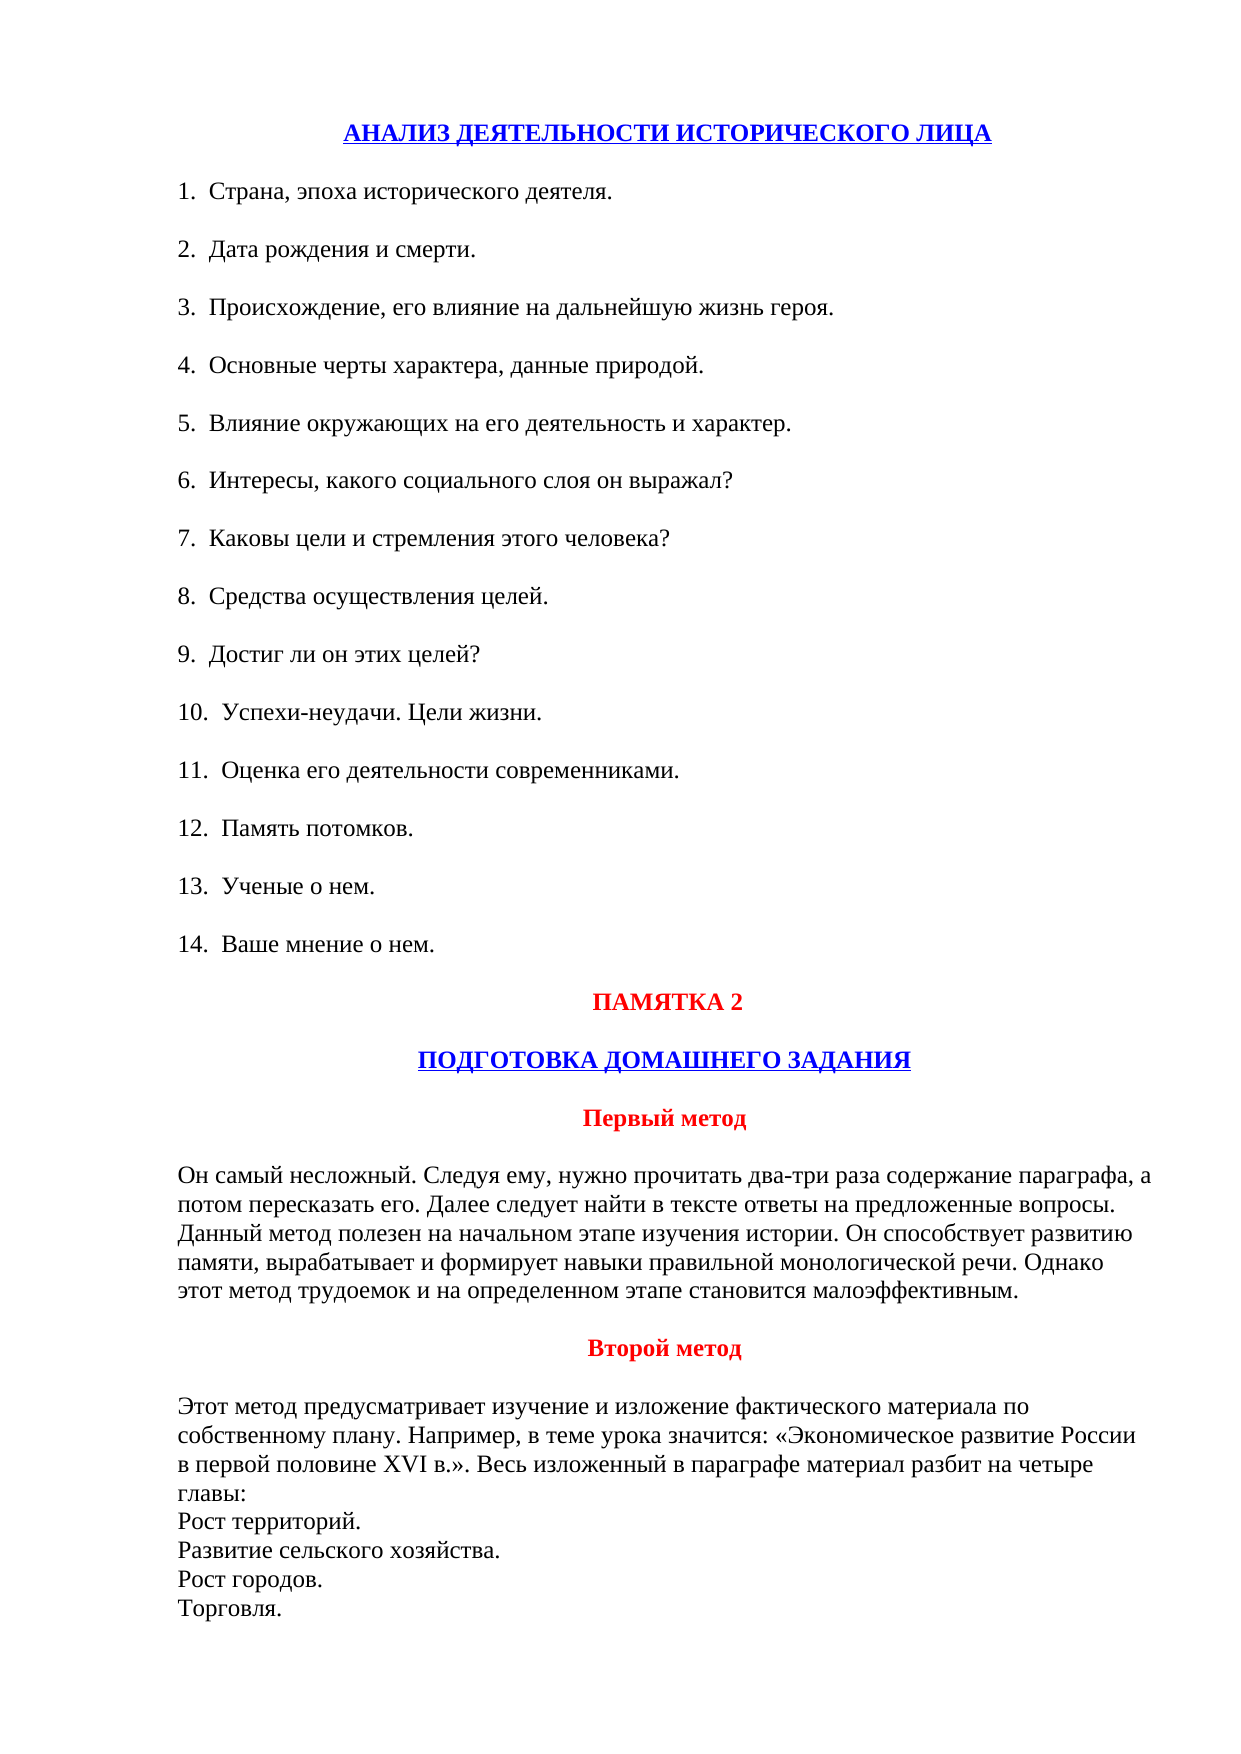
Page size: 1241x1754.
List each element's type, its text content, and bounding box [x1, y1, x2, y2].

text 11. Оценка его деятельности современниками. [177, 755, 1152, 784]
text 9. Достиг ли он этих целей? [177, 639, 1152, 668]
text 14. Ваше мнение о нем. [177, 929, 1152, 958]
text 3. Происхождение, его влияние на дальнейшую жизнь героя. [177, 292, 1152, 321]
text 7. Каковы цели и стремления этого человека? [177, 523, 1152, 552]
text 8. Средства осуществления целей. [177, 581, 1152, 610]
text 13. Ученые о нем. [177, 871, 1152, 900]
text Второй метод [177, 1333, 1152, 1362]
text ПАМЯТКА 2 [177, 987, 1152, 1016]
text 12. Память потомков. [177, 813, 1152, 842]
text АНАЛИЗ ДЕЯТЕЛЬНОСТИ ИСТОРИЧЕСКОГО ЛИЦА [177, 118, 1152, 147]
text 4. Основные черты характера, данные природой. [177, 350, 1152, 378]
text Первый метод [177, 1103, 1152, 1131]
text 5. Влияние окружающих на его деятельность и характер. [177, 408, 1152, 436]
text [177, 1391, 1152, 1621]
text 6. Интересы, какого социального слоя он выражал? [177, 466, 1152, 494]
text 1. Страна, эпоха исторического деятеля. [177, 176, 1152, 205]
text 2. Дата рождения и смерти. [177, 234, 1152, 263]
text Он самый несложный. Следуя ему, нужно прочитать два-три раза содержание параграфа, а потом пересказать его. Далее следует найти в тексте ответы на предложенные вопросы. Данный метод полезен на начальном этапе изучения истории. Он способствует развитию памяти, вырабатывает и формирует навыки правильной монологической речи. Однако этот метод трудоемок и на определенном этапе становится малоэффективным. [177, 1161, 1152, 1304]
text 10. Успехи-неудачи. Цели жизни. [177, 697, 1152, 726]
text ПОДГОТОВКА ДОМАШНЕГО ЗАДАНИЯ [177, 1045, 1152, 1073]
